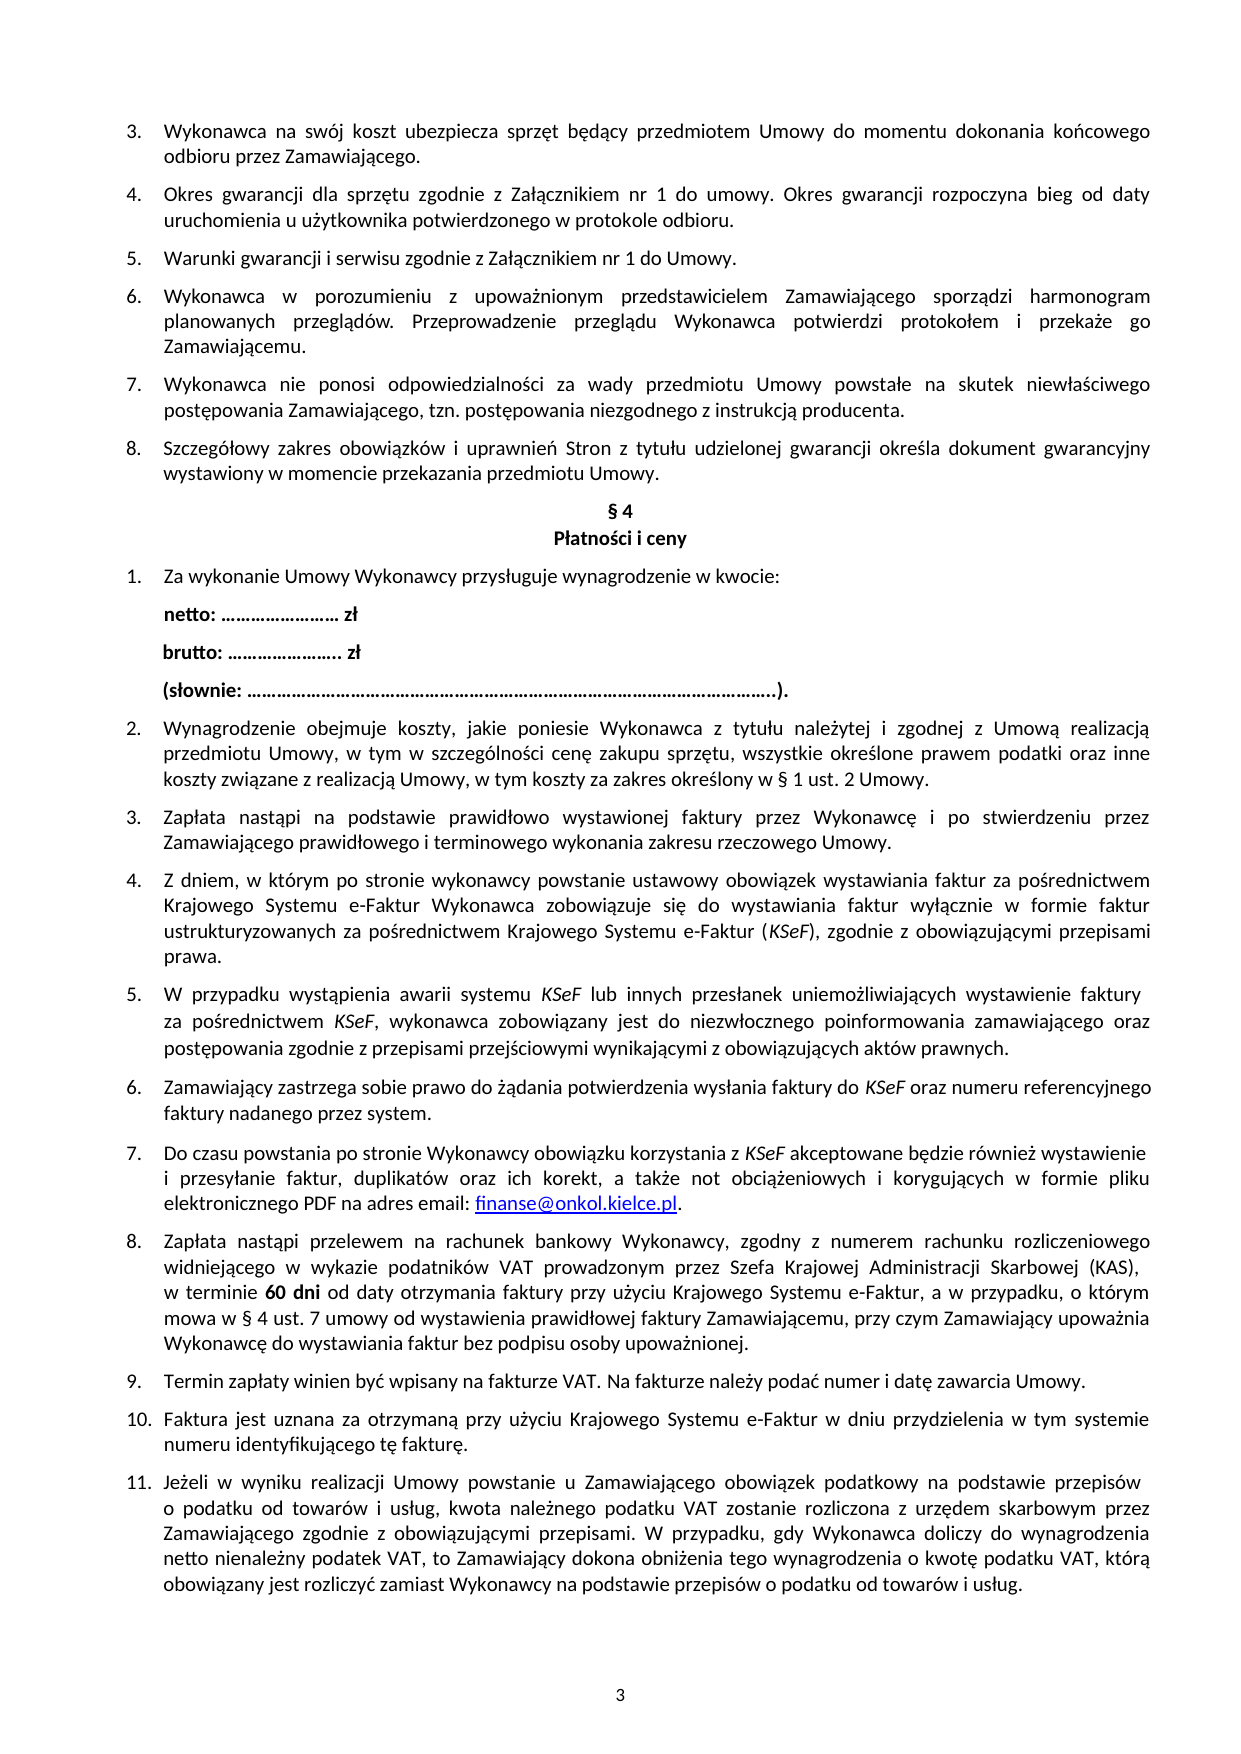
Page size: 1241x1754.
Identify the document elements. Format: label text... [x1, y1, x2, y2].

text (słownie: ……………………………………………………………………………………………..). [162, 677, 1152, 703]
list Do czasu powstania po stronie Wykonawcy obowiązku korzystania z KSeF akceptowane będzie również wystawienie i przesyłanie faktur, duplikatów oraz ich korekt, a także not obciążeniowych i korygujących w formie pliku elektronicznego PDF na adres email: finanse@onkol.kielce.pl. [126, 1140, 1152, 1216]
list Zamawiający zastrzega sobie prawo do żądania potwierdzenia wysłania faktury do KSeF oraz numeru referencyjnego faktury nadanego przez system. [126, 1074, 1152, 1126]
list Z dniem, w którym po stronie wykonawcy powstanie ustawowy obowiązek wystawiania faktur za pośrednictwem Krajowego Systemu e-Faktur Wykonawca zobowiązuje się do wystawiania faktur wyłącznie w formie faktur ustrukturyzowanych za pośrednictwem Krajowego Systemu e-Faktur (KSeF), zgodnie z obowiązującymi przepisami prawa. [126, 867, 1152, 969]
list Jeżeli w wyniku realizacji Umowy powstanie u Zamawiającego obowiązek podatkowy na podstawie przepisów o podatku od towarów i usług, kwota należnego podatku VAT zostanie rozliczona z urzędem skarbowym przez Zamawiającego zgodnie z obowiązującymi przepisami. W przypadku, gdy Wykonawca doliczy do wynagrodzenia netto nienależny podatek VAT, to Zamawiający dokona obniżenia tego wynagrodzenia o kwotę podatku VAT, którą obowiązany jest rozliczyć zamiast Wykonawcy na podstawie przepisów o podatku od towarów i usług. [126, 1469, 1152, 1596]
list Szczegółowy zakres obowiązków i uprawnień Stron z tytułu udzielonej gwarancji określa dokument gwarancyjny wystawiony w momencie przekazania przedmiotu Umowy. [126, 435, 1152, 486]
list Warunki gwarancji i serwisu zgodnie z Załącznikiem nr 1 do Umowy. [126, 245, 1152, 270]
text Płatności i ceny [89, 526, 1152, 551]
list Faktura jest uznana za otrzymaną przy użyciu Krajowego Systemu e-Faktur w dniu przydzielenia w tym systemie numeru identyfikującego tę fakturę. [126, 1406, 1152, 1457]
text brutto: ………………….. zł [162, 639, 1152, 665]
list W przypadku wystąpienia awarii systemu KSeF lub innych przesłanek uniemożliwiających wystawienie faktury za pośrednictwem KSeF, wykonawca zobowiązany jest do niezwłocznego poinformowania zamawiającego oraz postępowania zgodnie z przepisami przejściowymi wynikającymi z obowiązujących aktów prawnych. [126, 981, 1152, 1060]
list Zapłata nastąpi na podstawie prawidłowo wystawionej faktury przez Wykonawcę i po stwierdzeniu przez Zamawiającego prawidłowego i terminowego wykonania zakresu rzeczowego Umowy. [126, 804, 1152, 855]
list Wykonawca w porozumieniu z upoważnionym przedstawicielem Zamawiającego sporządzi harmonogram planowanych przeglądów. Przeprowadzenie przeglądu Wykonawca potwierdzi protokołem i przekaże go Zamawiającemu. [126, 283, 1152, 359]
list Termin zapłaty winien być wpisany na fakturze VAT. Na fakturze należy podać numer i datę zawarcia Umowy. [126, 1368, 1152, 1393]
list Okres gwarancji dla sprzętu zgodnie z Załącznikiem nr 1 do umowy. Okres gwarancji rozpoczyna bieg od daty uruchomienia u użytkownika potwierdzonego w protokole odbioru. [126, 182, 1152, 232]
list netto: …………………… zł [164, 601, 1152, 627]
list Wykonawca nie ponosi odpowiedzialności za wady przedmiotu Umowy powstałe na skutek niewłaściwego postępowania Zamawiającego, tzn. postępowania niezgodnego z instrukcją producenta. [126, 372, 1152, 422]
list Wynagrodzenie obejmuje koszty, jakie poniesie Wykonawca z tytułu należytej i zgodnej z Umową realizacją przedmiotu Umowy, w tym w szczególności cenę zakupu sprzętu, wszystkie określone prawem podatki oraz inne koszty związane z realizacją Umowy, w tym koszty za zakres określony w § 1 ust. 2 Umowy. [126, 715, 1152, 791]
list Wykonawca na swój koszt ubezpiecza sprzęt będący przedmiotem Umowy do momentu dokonania końcowego odbioru przez Zamawiającego. [126, 118, 1152, 169]
list Zapłata nastąpi przelewem na rachunek bankowy Wykonawcy, zgodny z numerem rachunku rozliczeniowego widniejącego w wykazie podatników VAT prowadzonym przez Szefa Krajowej Administracji Skarbowej (KAS), w terminie 60 dni od daty otrzymania faktury przy użyciu Krajowego Systemu e-Faktur, a w przypadku, o którym mowa w § 4 ust. 7 umowy od wystawienia prawidłowej faktury Zamawiającemu, przy czym Zamawiający upoważnia Wykonawcę do wystawiania faktur bez podpisu osoby upoważnionej. [126, 1228, 1152, 1356]
list Za wykonanie Umowy Wykonawcy przysługuje wynagrodzenie w kwocie: [126, 563, 1152, 589]
text § 4 [89, 498, 1152, 524]
